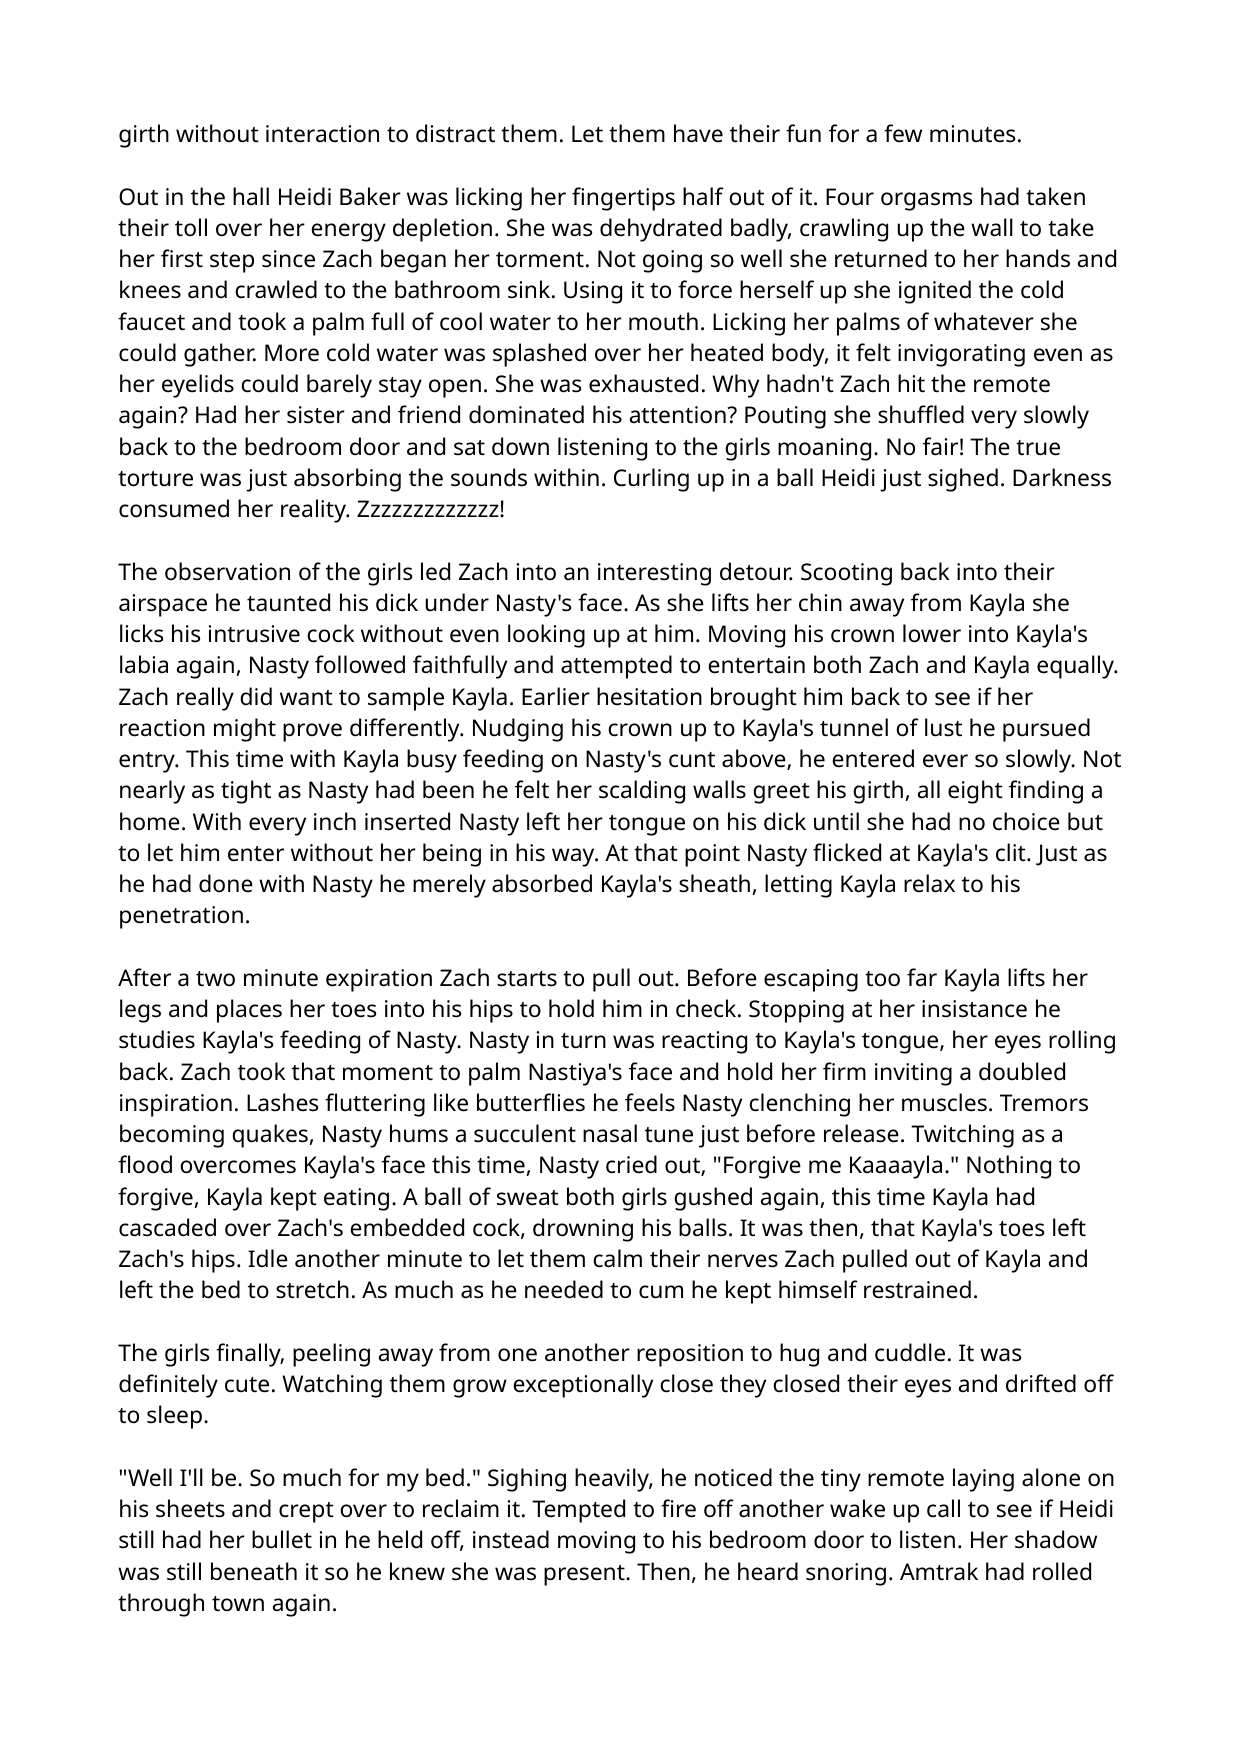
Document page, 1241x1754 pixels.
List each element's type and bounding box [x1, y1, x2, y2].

text [118, 118, 1122, 1618]
